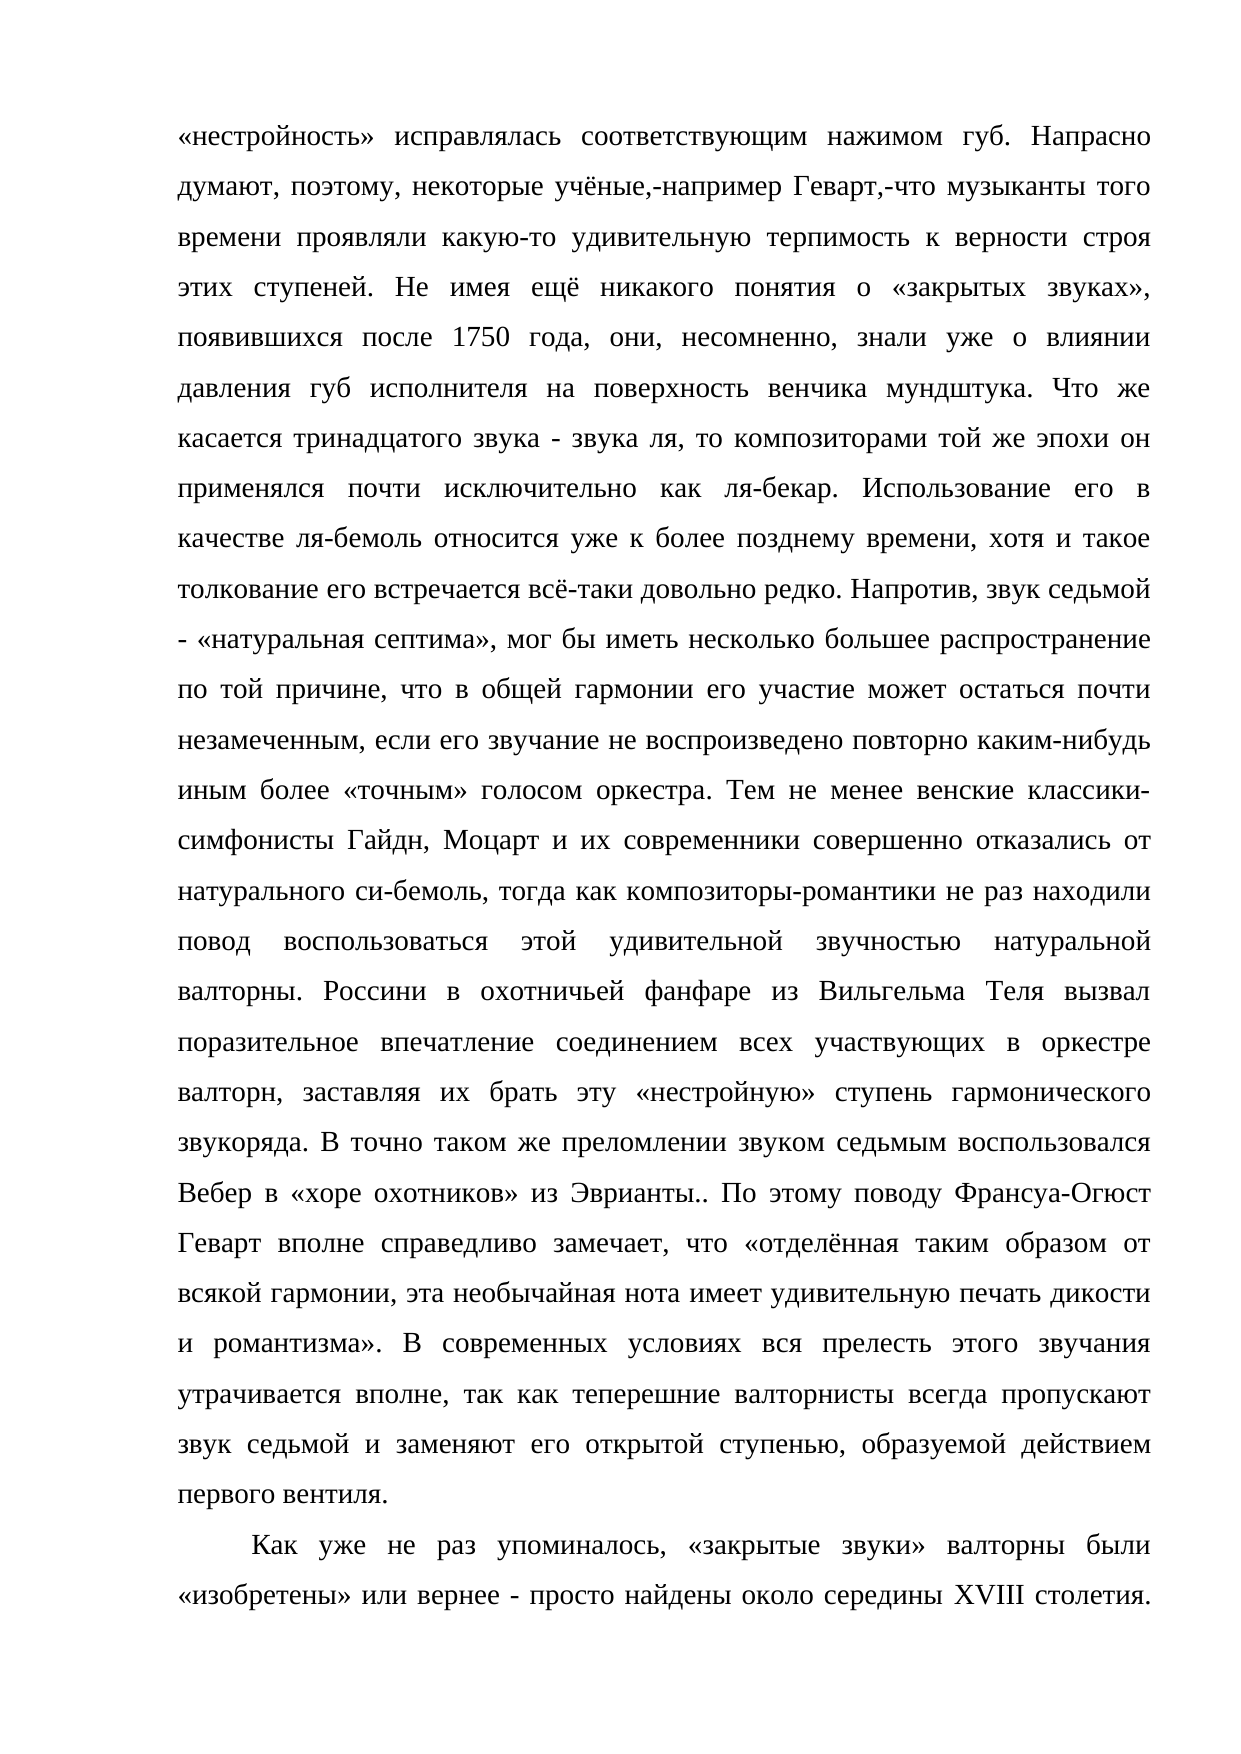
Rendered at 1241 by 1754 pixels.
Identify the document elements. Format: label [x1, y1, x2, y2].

text [177, 118, 1152, 1510]
text [177, 1527, 1152, 1611]
